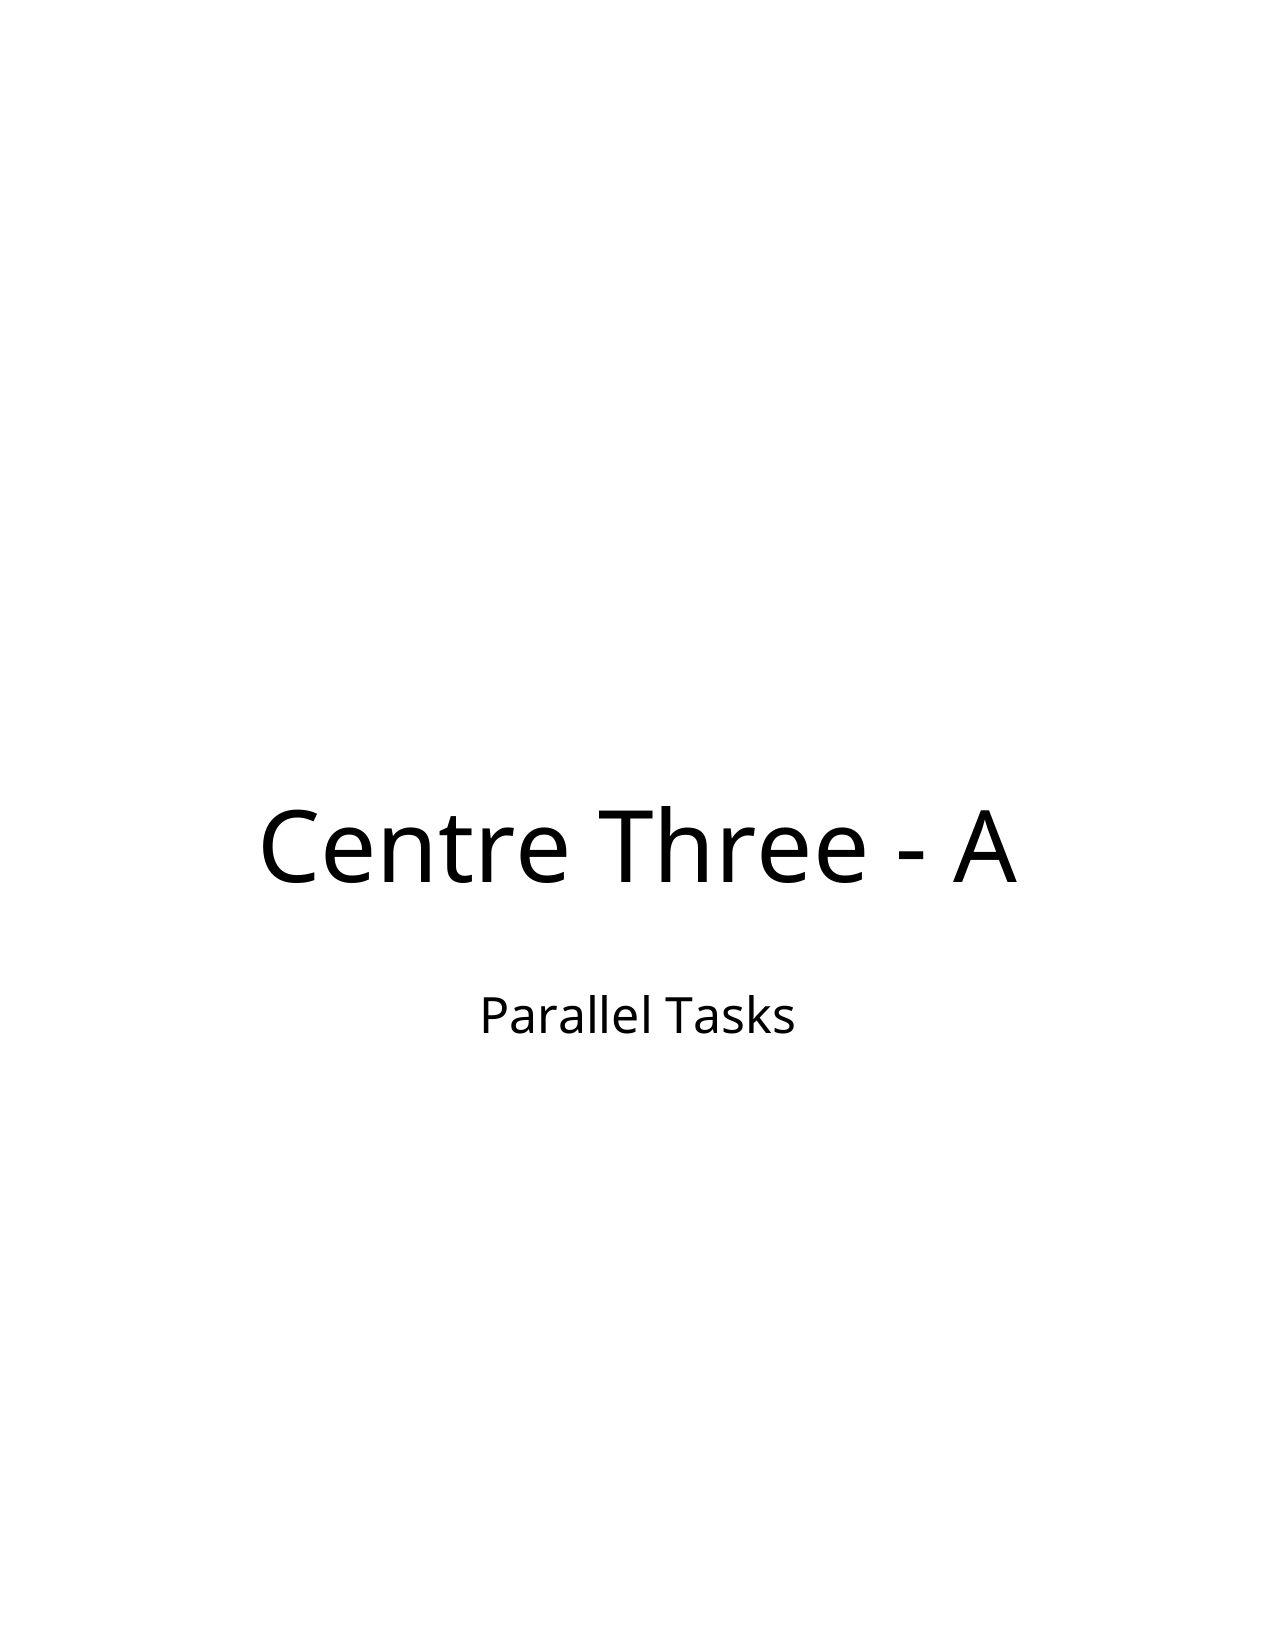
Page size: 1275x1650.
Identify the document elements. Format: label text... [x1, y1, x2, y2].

text Centre Three - A [187, 776, 1087, 912]
text Parallel Tasks [187, 980, 1087, 1048]
